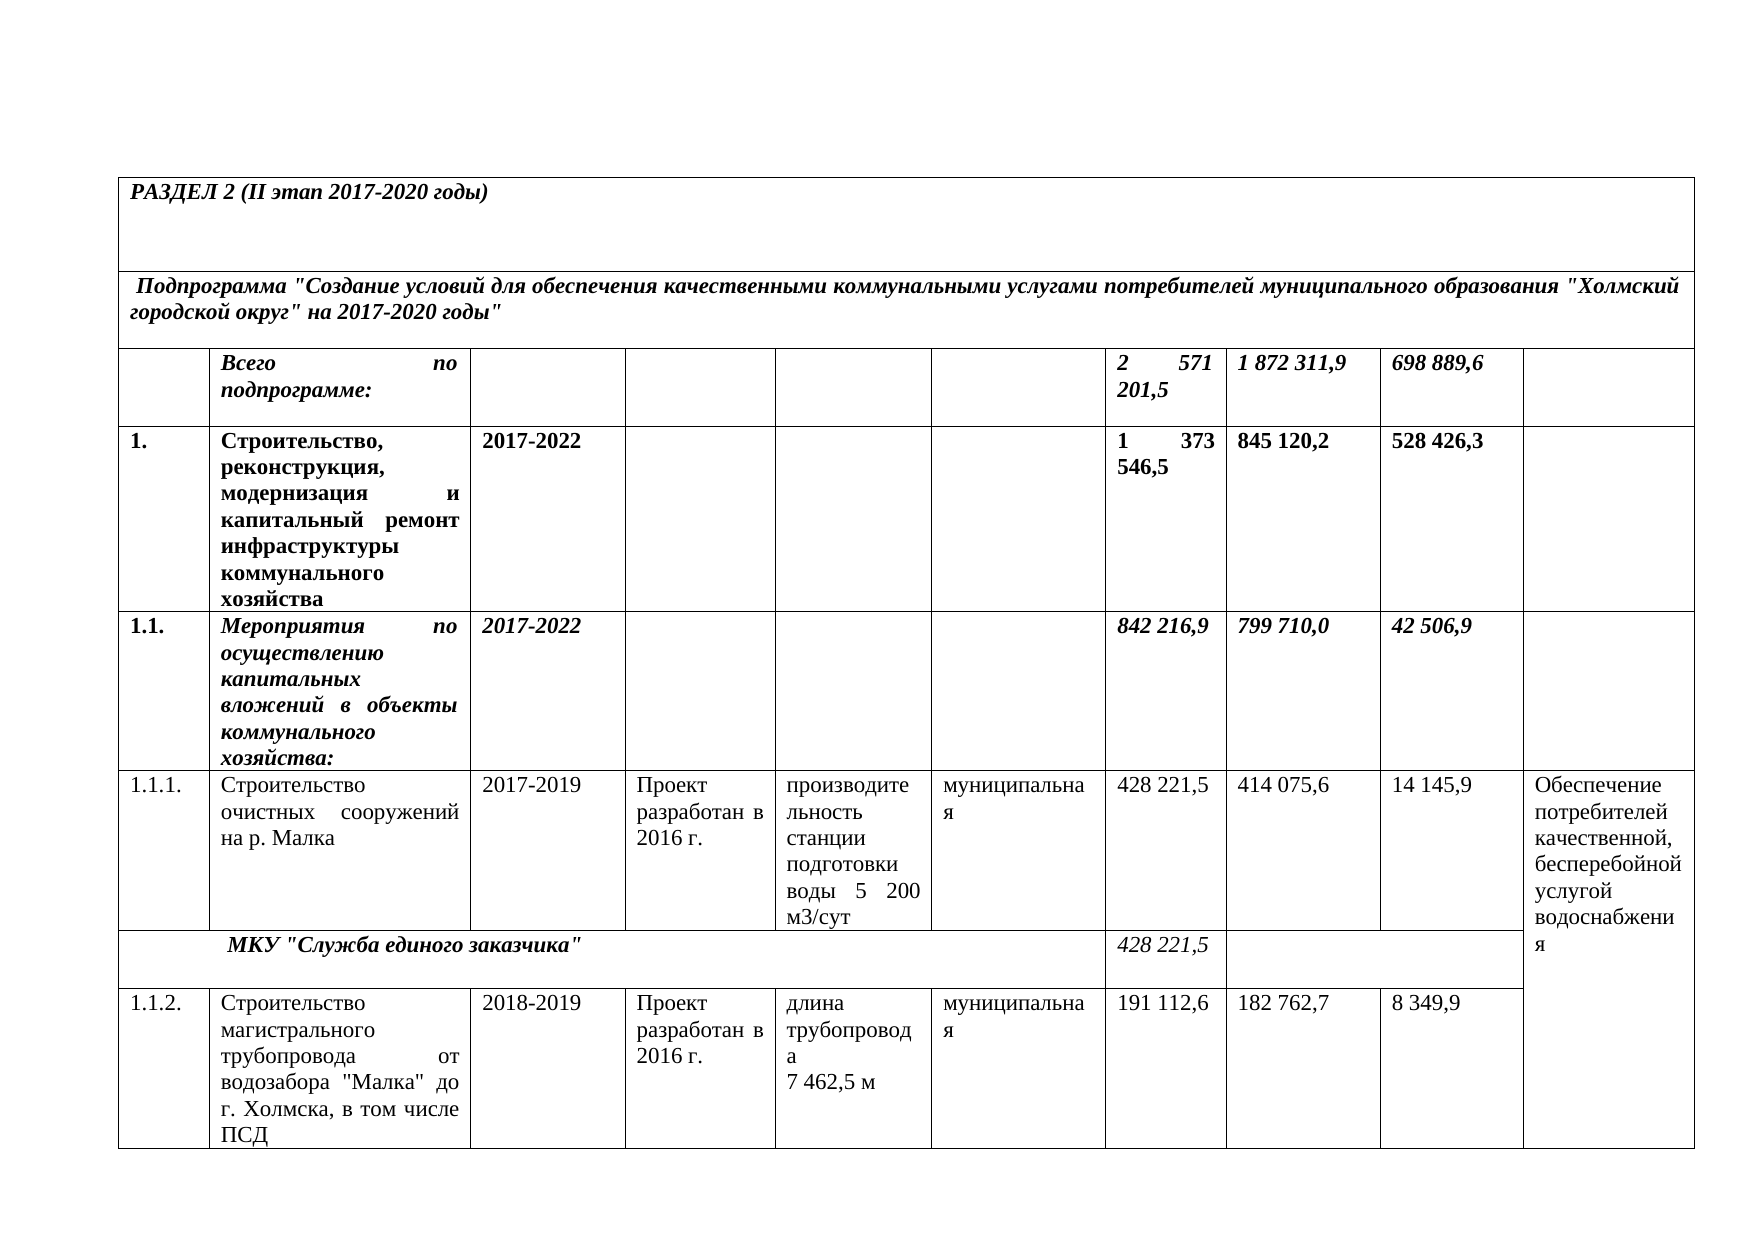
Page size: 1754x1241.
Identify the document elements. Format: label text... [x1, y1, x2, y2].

table_cell РАЗДЕЛ 2 (II этап 2017-2020 годы) [119, 178, 1694, 271]
table_cell [776, 349, 931, 426]
table_cell 845 120,2 [1227, 427, 1380, 611]
table_cell 1.1.1. [119, 771, 209, 929]
table_cell 42 506,9 [1381, 612, 1523, 770]
table_cell 428 221,5 [1106, 771, 1226, 929]
table_cell Всего по подпрограмме: [210, 349, 470, 426]
table_cell Строительство очистных сооружений на р. Малка [210, 771, 470, 929]
table_cell 799 710,0 [1227, 612, 1380, 770]
table_cell Мероприятия по осуществлению капитальных вложений в объекты коммунального хозяйства: [210, 612, 470, 770]
table_cell 2017-2022 [471, 612, 625, 770]
table_cell [776, 427, 931, 611]
table_cell МКУ "Служба единого заказчика" [119, 931, 1105, 988]
table_cell [932, 349, 1105, 426]
table_cell 182 762,7 [1227, 989, 1380, 1147]
table_cell муниципальная [932, 771, 1105, 929]
table_cell Обеспечение потребителей качественной, бесперебойной услугой водоснабжения [1524, 771, 1694, 1147]
table_cell [1524, 349, 1694, 426]
table_cell 14 145,9 [1381, 771, 1523, 929]
table_cell 1 373 546,5 [1106, 427, 1226, 611]
table_cell 428 221,5 [1106, 931, 1226, 988]
table_cell [1524, 612, 1694, 770]
table_cell 8 349,9 [1381, 989, 1523, 1147]
table_cell Строительство, реконструкция, модернизация и капитальный ремонт инфраструктуры коммунального хозяйства [210, 427, 470, 611]
table_cell [1524, 427, 1694, 611]
table_cell [932, 427, 1105, 611]
table_cell 842 216,9 [1106, 612, 1226, 770]
table_cell [626, 349, 775, 426]
table_cell 2017-2022 [471, 427, 625, 611]
table_cell 1. [119, 427, 209, 611]
table_cell 191 112,6 [1106, 989, 1226, 1147]
table_cell Проект разработан в 2016 г. [626, 989, 775, 1147]
table_cell 2018-2019 [471, 989, 625, 1147]
table_cell 528 426,3 [1381, 427, 1523, 611]
table_cell [119, 349, 209, 426]
table_cell муниципальная [932, 989, 1105, 1147]
table_cell 414 075,6 [1227, 771, 1380, 929]
table_cell Проект разработан в 2016 г. [626, 771, 775, 929]
table_cell 1.1. [119, 612, 209, 770]
table_cell [626, 427, 775, 611]
table_cell длина трубопровода 7 462,5 м [776, 989, 931, 1147]
table_cell [471, 349, 625, 426]
table_cell [626, 612, 775, 770]
table_cell [1227, 931, 1523, 988]
table_cell 2017-2019 [471, 771, 625, 929]
table_cell 1.1.2. [119, 989, 209, 1147]
table_cell [776, 612, 931, 770]
table_cell производительность станции подготовки воды 5 200 м3/сут [776, 771, 931, 929]
table_cell Подпрограмма "Создание условий для обеспечения качественными коммунальными услугами потребителей муниципального образования "Холмский городской округ" на 2017-2020 годы" [119, 272, 1694, 348]
table_cell Строительство магистрального трубопровода от водозабора "Малка" до г. Холмска, в том числе ПСД [210, 989, 470, 1147]
table_cell 2 571 201,5 [1106, 349, 1226, 426]
table_cell 698 889,6 [1381, 349, 1523, 426]
table_cell 1 872 311,9 [1227, 349, 1380, 426]
table_cell [932, 612, 1105, 770]
